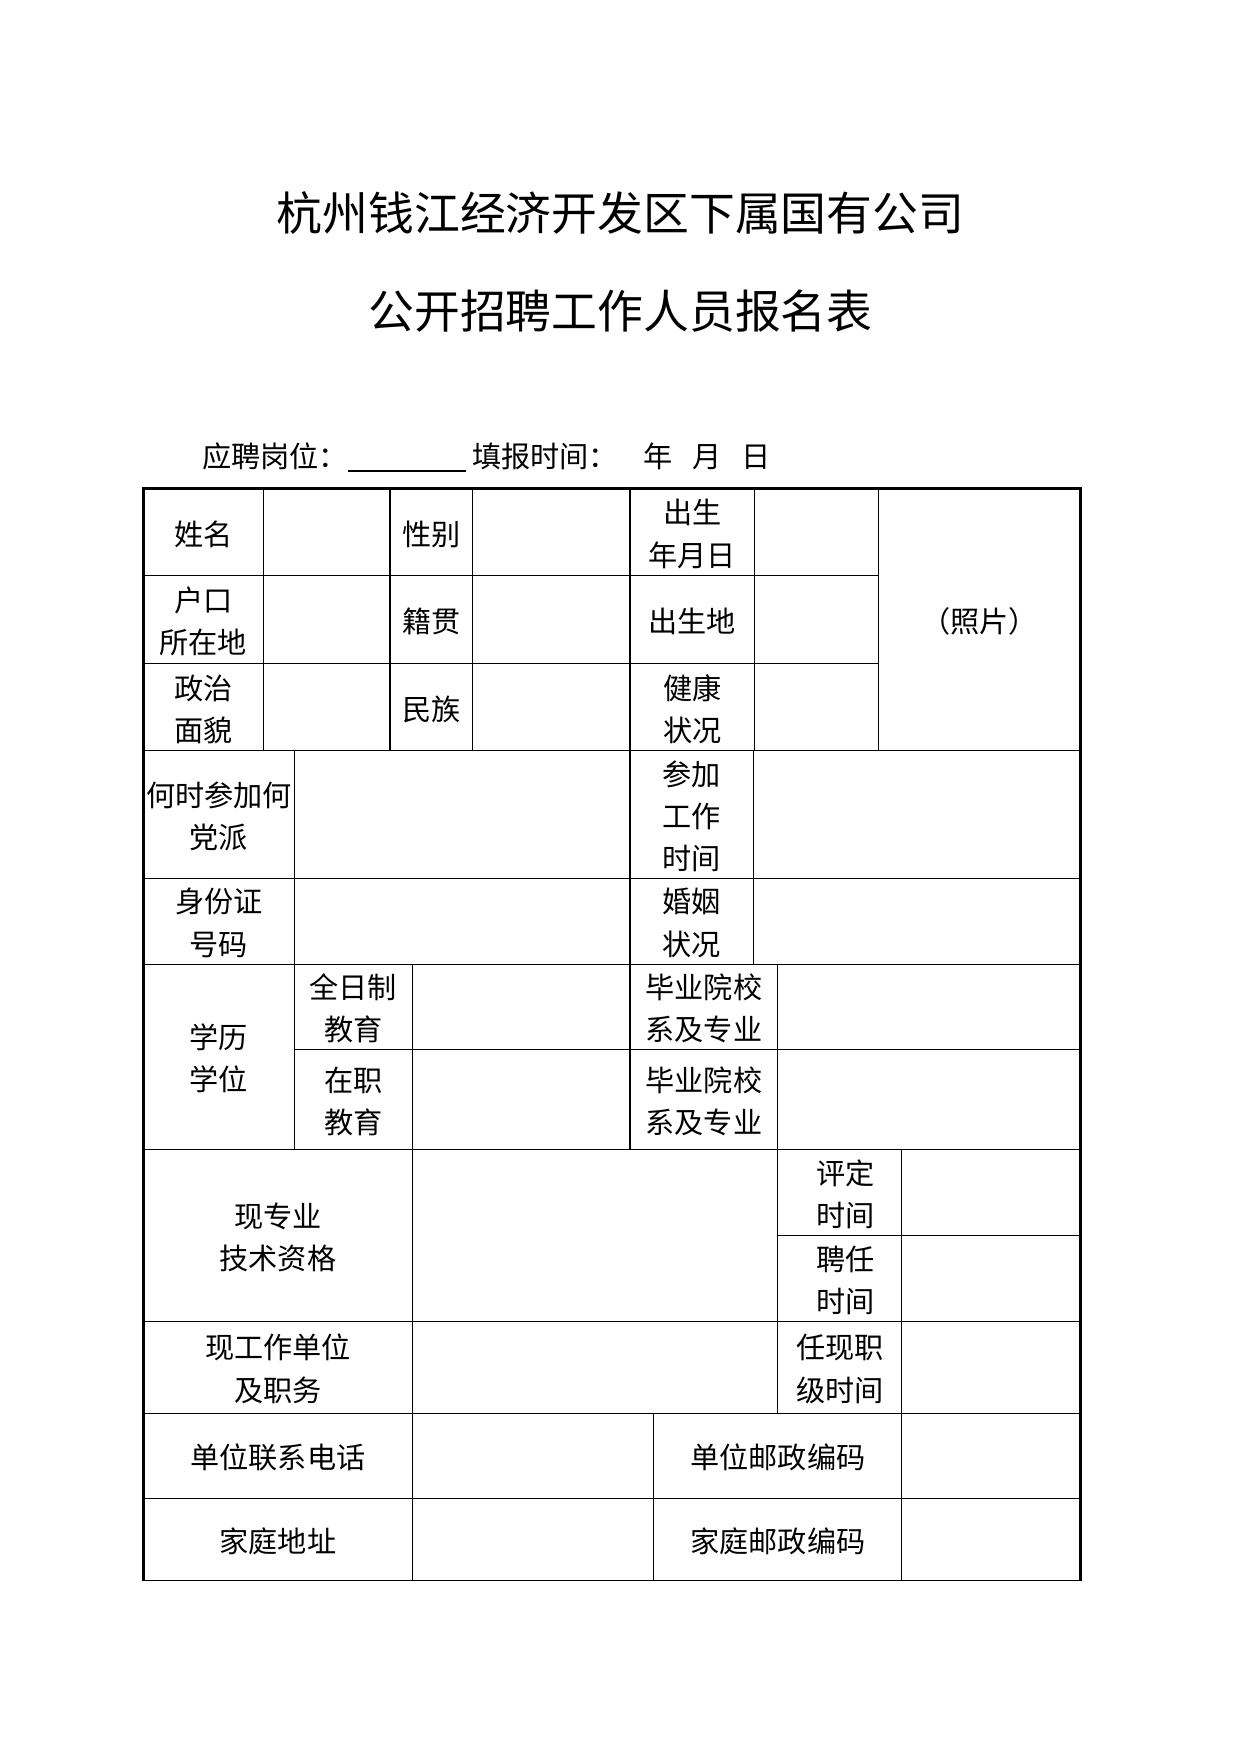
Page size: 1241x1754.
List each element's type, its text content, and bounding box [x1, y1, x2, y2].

table_cell 身份证 号码 [145, 879, 294, 964]
table_header 姓名 [145, 490, 263, 575]
table_cell [295, 879, 629, 964]
table_cell [413, 965, 629, 1049]
table_cell 婚姻 状况 [631, 879, 753, 964]
table_cell [902, 1414, 1079, 1498]
table_cell [754, 751, 1079, 878]
table_cell 评定 时间 [778, 1150, 901, 1235]
table_cell 户口 所在地 [145, 576, 263, 662]
table_cell [902, 1150, 1079, 1235]
table_cell 单位联系电话 [145, 1414, 412, 1498]
table_cell [413, 1050, 629, 1149]
text 应聘岗位： 填报时间： 年 月 日 [187, 422, 1053, 487]
table_cell 政治 面貌 [145, 664, 263, 750]
table_cell [264, 664, 389, 750]
table_cell [413, 1414, 653, 1498]
table_header [473, 490, 629, 575]
table_cell [473, 664, 629, 750]
table_header （照片） [879, 490, 1079, 750]
table_header 出生 年月日 [631, 490, 754, 575]
table_cell [902, 1236, 1079, 1321]
text 公开招聘工作人员报名表 [187, 259, 1053, 357]
table_cell [755, 576, 878, 662]
table_cell 任现职级时间 [778, 1322, 901, 1413]
table_cell [778, 965, 1079, 1049]
table_header 性别 [391, 490, 472, 575]
table_cell 健康 状况 [631, 664, 754, 750]
table_cell [473, 576, 629, 662]
table_cell 毕业院校系及专业 [631, 1050, 777, 1149]
table_cell [754, 879, 1079, 964]
table_cell 毕业院校系及专业 [631, 965, 777, 1049]
table_cell 家庭邮政编码 [654, 1499, 901, 1580]
table_header [264, 490, 389, 575]
table_cell 出生地 [631, 576, 754, 662]
table_cell 单位邮政编码 [654, 1414, 901, 1498]
table_cell 在职 教育 [295, 1050, 412, 1149]
table_cell 家庭地址 [145, 1499, 412, 1580]
text 杭州钱江经济开发区下属国有公司 [187, 162, 1053, 259]
table_cell 聘任 时间 [778, 1236, 901, 1321]
table_cell 现工作单位 及职务 [145, 1322, 412, 1413]
table_cell 学历 学位 [145, 965, 294, 1149]
table_cell 全日制教育 [295, 965, 412, 1049]
table_cell [295, 751, 629, 878]
table_cell 现专业 技术资格 [145, 1150, 412, 1321]
table_header [755, 490, 878, 575]
table_cell 参加 工作 时间 [631, 751, 753, 878]
table_cell [413, 1150, 777, 1321]
table_cell [264, 576, 389, 662]
table_cell [755, 664, 878, 750]
table_cell [413, 1499, 653, 1580]
table_cell 何时参加何党派 [145, 751, 294, 878]
table_cell [902, 1499, 1079, 1580]
table_cell 籍贯 [391, 576, 472, 662]
table_cell 民族 [391, 664, 472, 750]
table_cell [413, 1322, 777, 1413]
table_cell [778, 1050, 1079, 1149]
table_cell [902, 1322, 1079, 1413]
